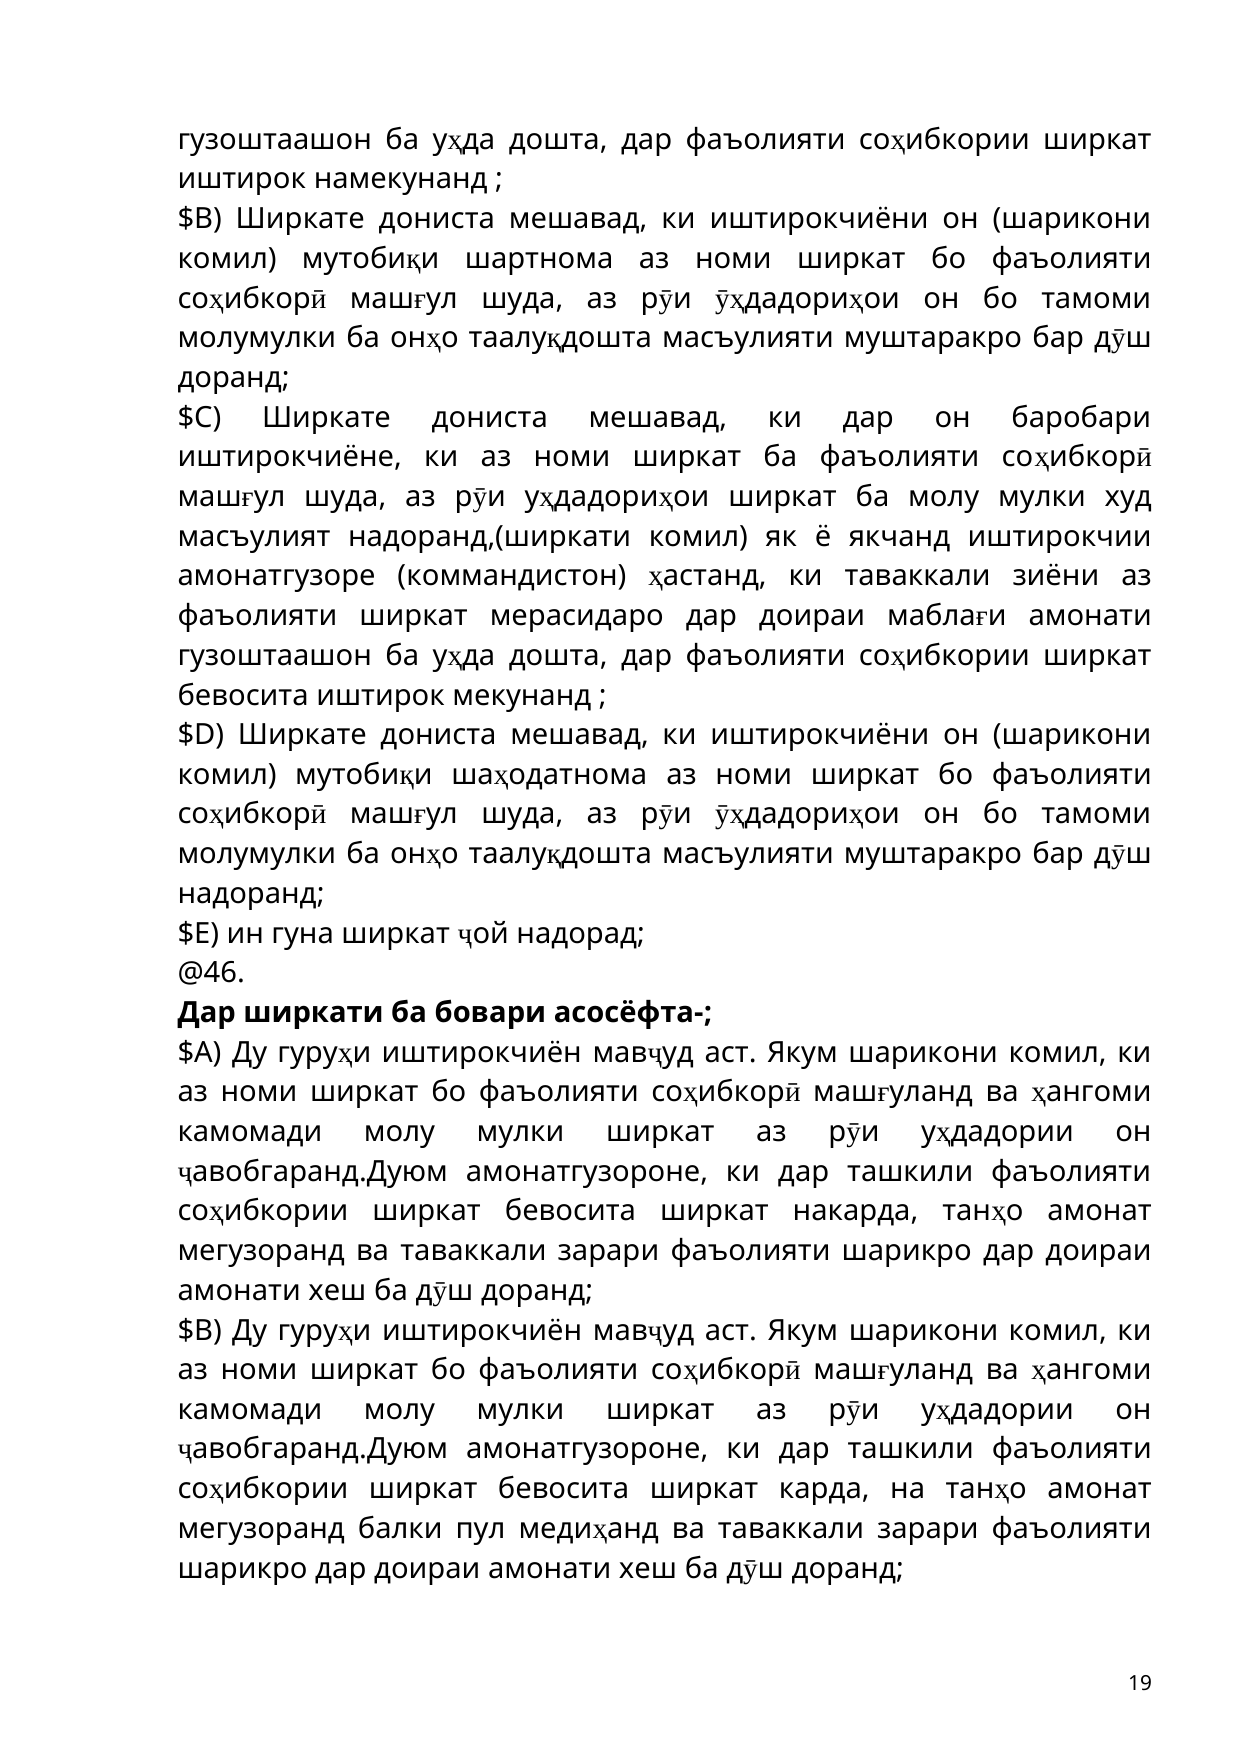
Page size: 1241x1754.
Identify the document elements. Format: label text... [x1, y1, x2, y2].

text $A) Ду гуруҳи иштирокчиён мавҷуд аст. Якум шарикони комил, ки аз номи ширкат бо фаъолияти соҳибкорӣ машғуланд ва ҳангоми камомади молу мулки ширкат аз рӯи уҳдадории он ҷавобгаранд.Дуюм амонатгузороне, ки дар ташкили фаъолияти соҳибкории ширкат бевосита ширкат накарда, танҳо амонат мегузоранд ва таваккали зарари фаъолияти шарикро дар доираи амонати хеш ба дӯш доранд; [177, 1031, 1152, 1309]
text $B) Ду гуруҳи иштирокчиён мавҷуд аст. Якум шарикони комил, ки аз номи ширкат бо фаъолияти соҳибкорӣ машғуланд ва ҳангоми камомади молу мулки ширкат аз рӯи уҳдадории он ҷавобгаранд.Дуюм амонатгузороне, ки дар ташкили фаъолияти соҳибкории ширкат бевосита ширкат карда, на танҳо амонат мегузоранд балки пул медиҳанд ва таваккали зарари фаъолияти шарикро дар доираи амонати хеш ба дӯш доранд; [177, 1309, 1152, 1587]
text $B) Ширкате дониста мешавад, ки иштирокчиёни он (шарикони комил) мутобиқи шартнома аз номи ширкат бо фаъолияти соҳибкорӣ машғул шуда, аз рӯи ӯҳдадориҳои он бо тамоми молумулки ба онҳо таалуқдошта масъулияти муштаракро бар дӯш доранд; [177, 197, 1152, 396]
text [177, 118, 1152, 197]
text @46. [177, 952, 1152, 991]
text $E) ин гуна ширкат ҷой надорад; [177, 912, 1152, 952]
text $D) Ширкате дониста мешавад, ки иштирокчиёни он (шарикони комил) мутобиқи шаҳодатнома аз номи ширкат бо фаъолияти соҳибкорӣ машғул шуда, аз рӯи ӯҳдадориҳои он бо тамоми молумулки ба онҳо таалуқдошта масъулияти муштаракро бар дӯш надоранд; [177, 713, 1152, 912]
text $C) Ширкате дониста мешавад, ки дар он баробари иштирокчиёне, ки аз номи ширкат ба фаъолияти соҳибкорӣ машғул шуда, аз рӯи уҳдадориҳои ширкат ба молу мулки худ масъулият надоранд,(ширкати комил) як ё якчанд иштирокчии амонатгузоре (коммандистон) ҳастанд, ки таваккали зиёни аз фаъолияти ширкат мерасидаро дар доираи маблағи амонати гузоштаашон ба уҳда дошта, дар фаъолияти соҳибкории ширкат бевосита иштирок мекунанд ; [177, 396, 1152, 713]
text Дар ширкати ба бовари асосёфта-; [177, 991, 1152, 1031]
